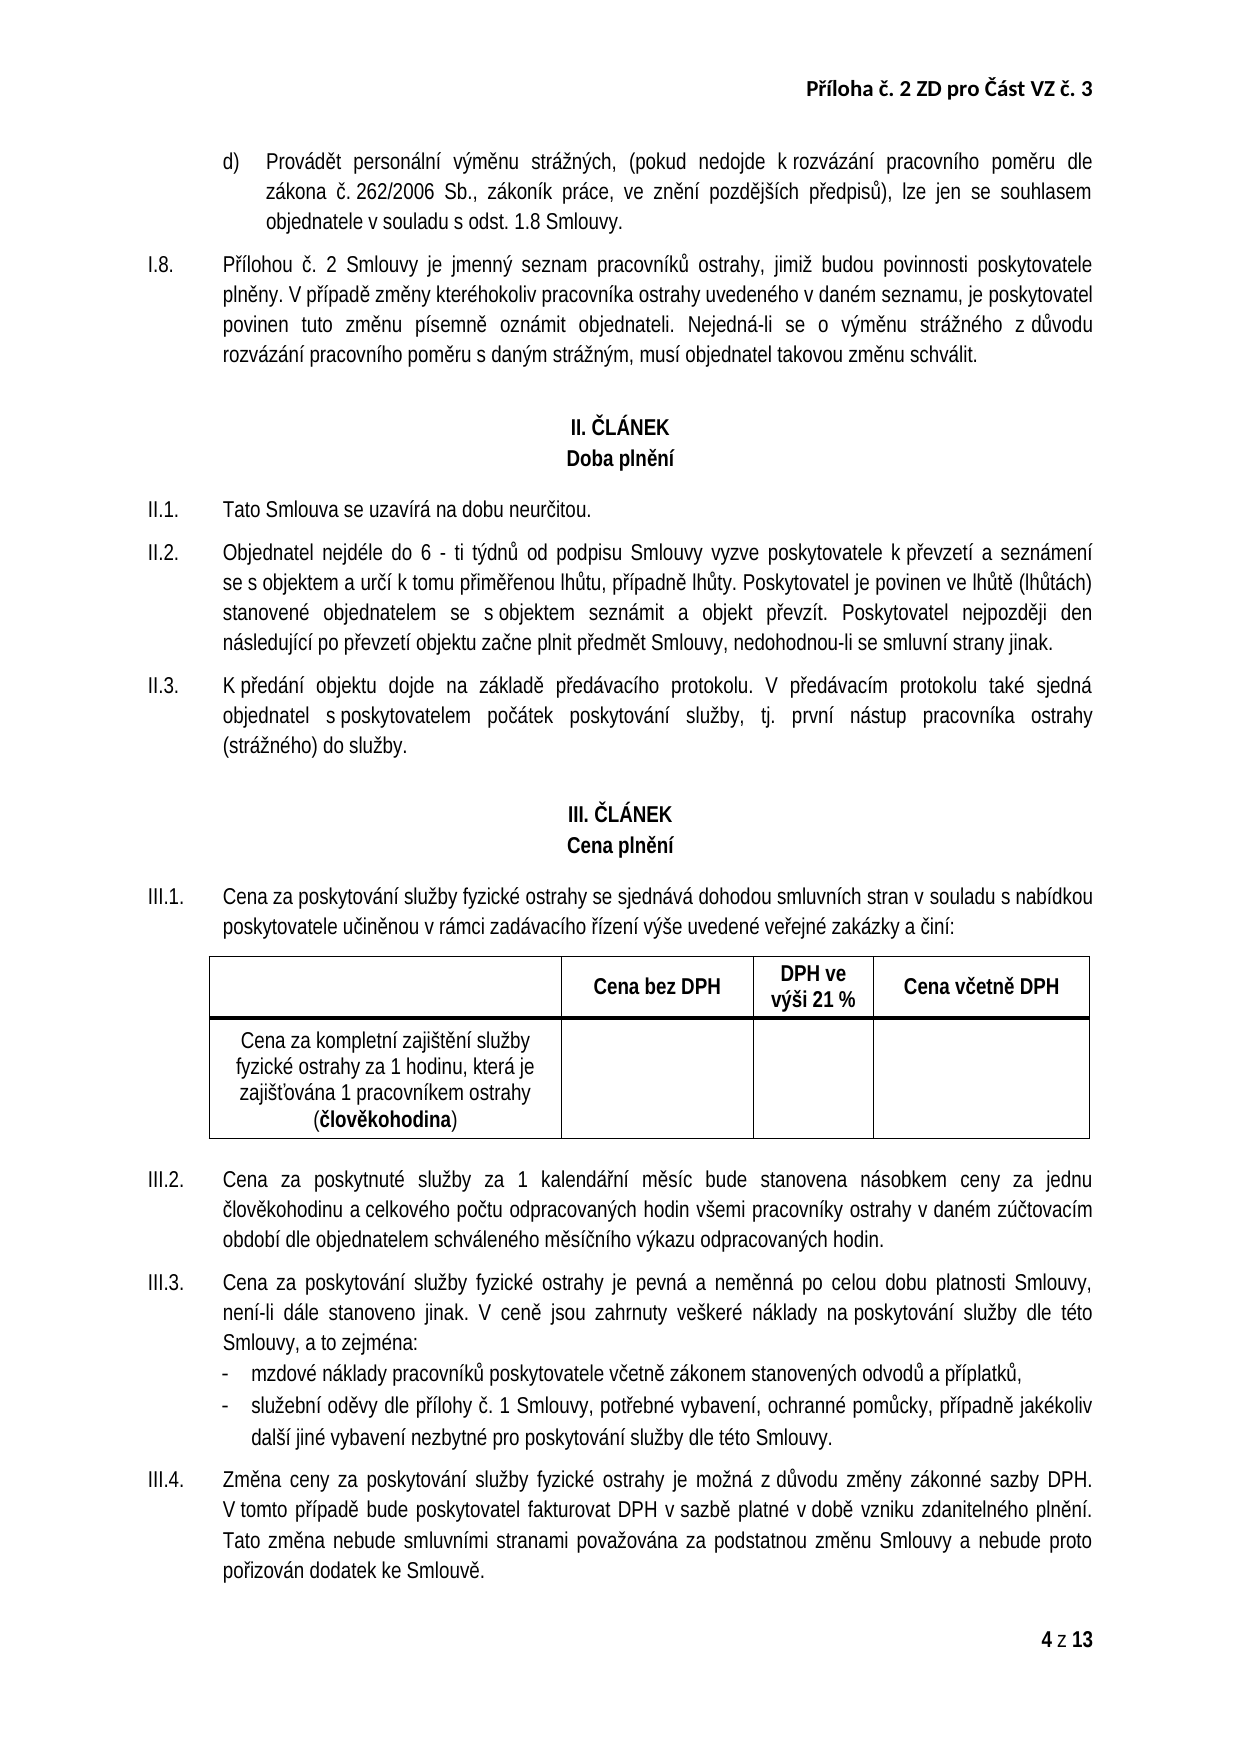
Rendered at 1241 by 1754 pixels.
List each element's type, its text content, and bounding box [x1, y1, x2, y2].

table_header Cena bez DPH [562, 957, 753, 1016]
subtitle ČLÁNEK [148, 801, 1093, 828]
list mzdové náklady pracovníků poskytovatele včetně zákonem stanovených odvodů a příplatků, [221, 1359, 1093, 1387]
list Cena za poskytnuté služby za 1 kalendářní měsíc bude stanovena násobkem ceny za jednu člověkohodinu a celkového počtu odpracovaných hodin všemi pracovníky ostrahy v daném zúčtovacím období dle objednatelem schváleného měsíčního výkazu odpracovaných hodin. [148, 1166, 1093, 1252]
list Cena za poskytování služby fyzické ostrahy je pevná a neměnná po celou dobu platnosti Smlouvy, není-li dále stanoveno jinak. V ceně jsou zahrnuty veškeré náklady na poskytování služby dle této Smlouvy, a to zejména: [148, 1269, 1093, 1356]
list Přílohou č. 2 Smlouvy je jmenný seznam pracovníků ostrahy, jimiž budou povinnosti poskytovatele plněny. V případě změny kteréhokoliv pracovníka ostrahy uvedeného v daném seznamu, je poskytovatel povinen tuto změnu písemně oznámit objednateli. Nejedná-li se o výměnu strážného z důvodu rozvázání pracovního poměru s daným strážným, musí objednatel takovou změnu schválit. [148, 251, 1093, 368]
table_header DPH ve výši 21 % [754, 957, 873, 1016]
table_cell [562, 1020, 753, 1138]
list Cena za poskytování služby fyzické ostrahy se sjednává dohodou smluvních stran v souladu s nabídkou poskytovatele učiněnou v rámci zadávacího řízení výše uvedené veřejné zakázky a činí: [148, 883, 1093, 939]
table_header [210, 957, 561, 1016]
list K předání objektu dojde na základě předávacího protokolu. V předávacím protokolu také sjedná objednatel s poskytovatelem počátek poskytování služby, tj. první nástup pracovníka ostrahy (strážného) do služby. [148, 672, 1093, 759]
text Doba plnění [148, 444, 1093, 471]
table_cell Cena za kompletní zajištění služby fyzické ostrahy za 1 hodinu, která je zajišťována 1 pracovníkem ostrahy (člověkohodina) [210, 1020, 561, 1138]
list Provádět personální výměnu strážných, (pokud nedojde k rozvázání pracovního poměru dle zákona č. 262/2006 Sb., zákoník práce, ve znění pozdějších předpisů), lze jen se souhlasem objednatele v souladu s odst. 1.8 Smlouvy. [223, 148, 1093, 234]
list Tato Smlouva se uzavírá na dobu neurčitou. [148, 496, 1093, 522]
list Změna ceny za poskytování služby fyzické ostrahy je možná z důvodu změny zákonné sazby DPH. V tomto případě bude poskytovatel fakturovat DPH v sazbě platné v době vzniku zdanitelného plnění. Tato změna nebude smluvními stranami považována za podstatnou změnu Smlouvy a nebude proto pořizován dodatek ke Smlouvě. [148, 1466, 1093, 1583]
subtitle ČLÁNEK [148, 414, 1093, 441]
table_cell [874, 1020, 1089, 1138]
text Cena plnění [148, 832, 1093, 858]
table_header Cena včetně DPH [874, 957, 1089, 1016]
list Objednatel nejdéle do 6 - ti týdnů od podpisu Smlouvy vyzve poskytovatele k převzetí a seznámení se s objektem a určí k tomu přiměřenou lhůtu, případně lhůty. Poskytovatel je povinen ve lhůtě (lhůtách) stanovené objednatelem se s objektem seznámit a objekt převzít. Poskytovatel nejpozději den následující po převzetí objektu začne plnit předmět Smlouvy, nedohodnou-li se smluvní strany jinak. [148, 538, 1093, 656]
list služební oděvy dle přílohy č. 1 Smlouvy, potřebné vybavení, ochranné pomůcky, případně jakékoliv další jiné vybavení nezbytné pro poskytování služby dle této Smlouvy. [221, 1392, 1093, 1450]
table_cell [754, 1020, 873, 1138]
